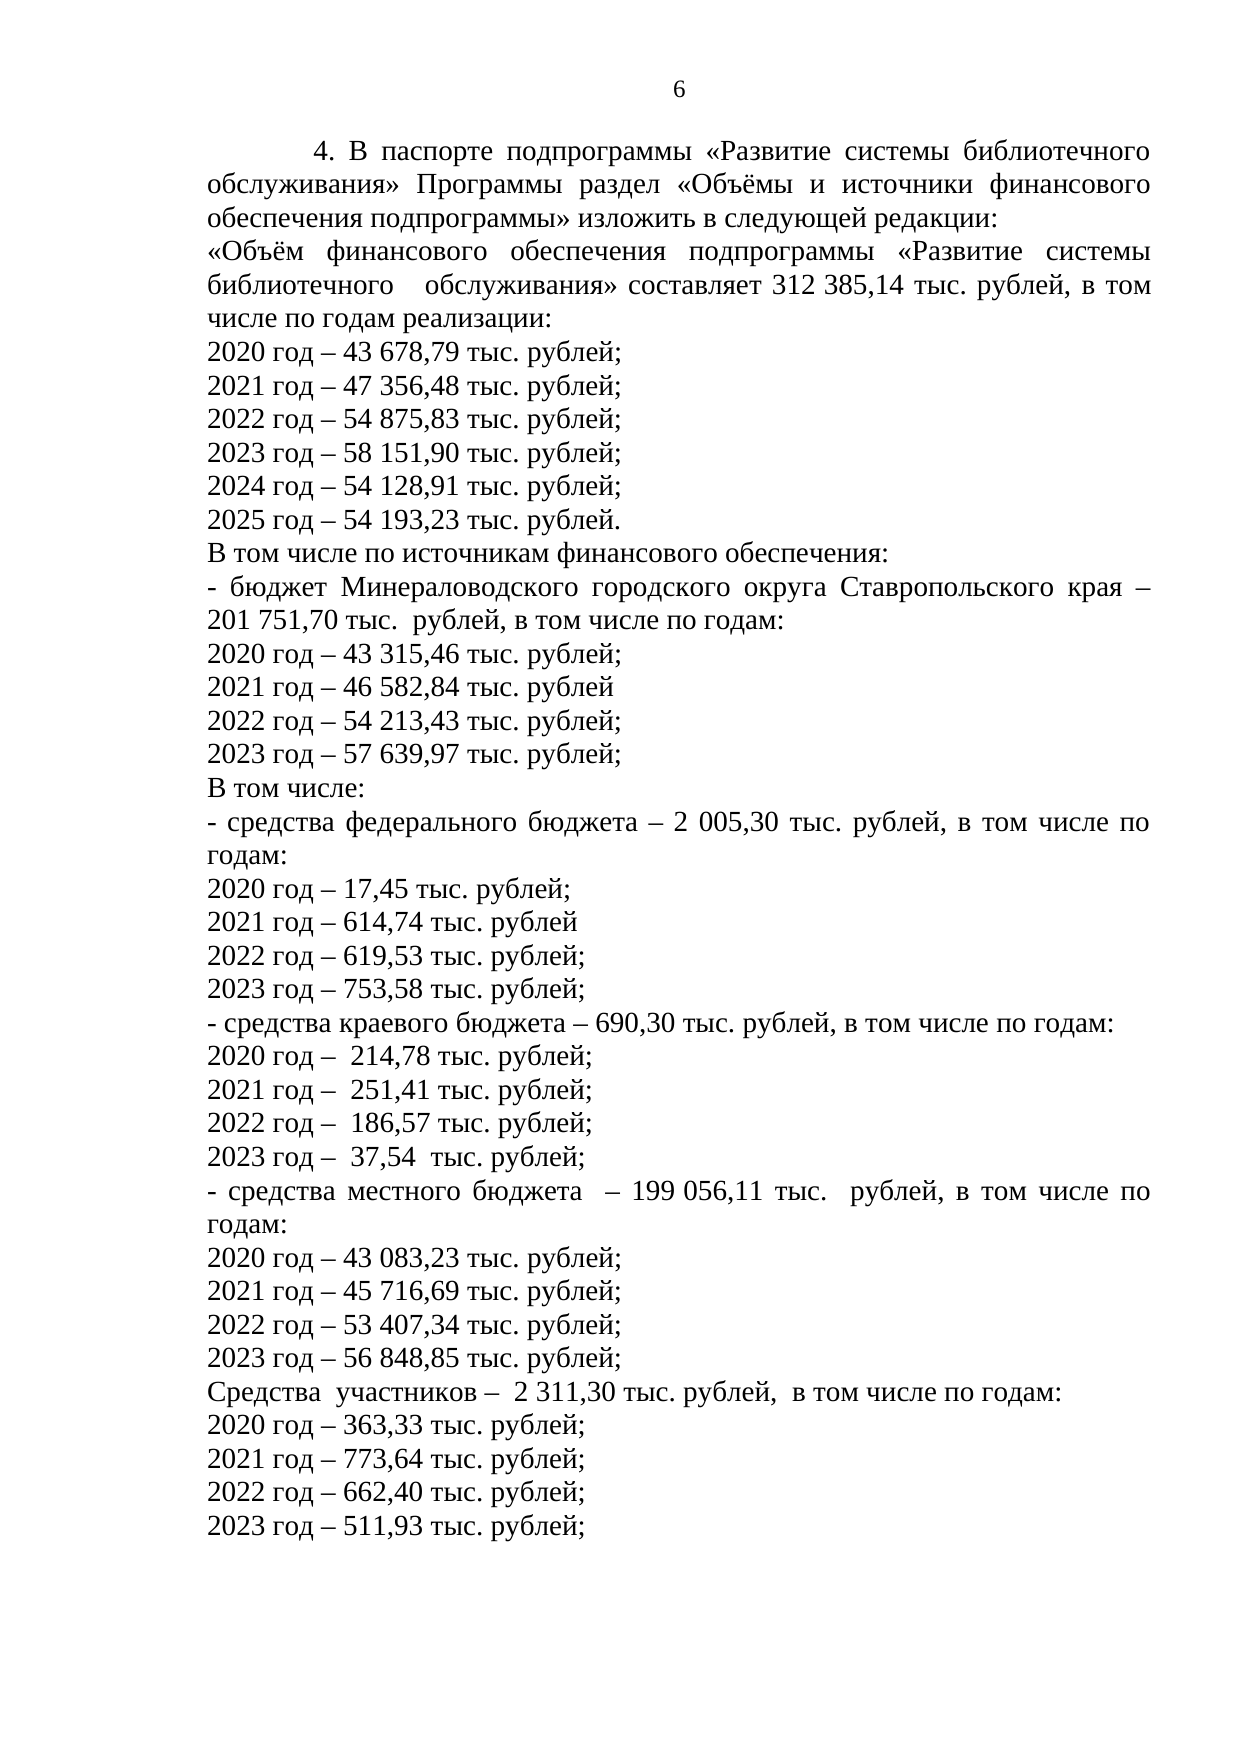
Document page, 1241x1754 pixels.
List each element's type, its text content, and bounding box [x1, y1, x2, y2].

text 2021 год – 46 582,84 тыс. рублей [207, 669, 1152, 703]
text 2022 год – 662,40 тыс. рублей; [207, 1474, 1152, 1508]
text В том числе: [207, 770, 1152, 804]
text 2021 год – 773,64 тыс. рублей; [207, 1441, 1152, 1474]
text 2021 год – 47 356,48 тыс. рублей; [207, 368, 1152, 401]
text 2020 год – 43 678,79 тыс. рублей; [207, 334, 1152, 368]
text 2023 год – 753,58 тыс. рублей; [207, 971, 1152, 1005]
text 4. В паспорте подпрограммы «Развитие системы библиотечного обслуживания» Программы раздел «Объёмы и источники финансового обеспечения подпрограммы» изложить в следующей редакции: [207, 133, 1152, 233]
text - средства федерального бюджета – 2 005,30 тыс. рублей, в том числе по годам: [207, 804, 1152, 871]
text Средства участников – 2 311,30 тыс. рублей, в том числе по годам: [207, 1374, 1152, 1407]
text 2023 год – 37,54 тыс. рублей; [207, 1139, 1152, 1173]
text 2022 год – 186,57 тыс. рублей; [207, 1106, 1152, 1139]
text 2022 год – 619,53 тыс. рублей; [207, 938, 1152, 971]
text - средства краевого бюджета – 690,30 тыс. рублей, в том числе по годам: [207, 1005, 1152, 1038]
text 2020 год – 214,78 тыс. рублей; [207, 1038, 1152, 1072]
text 2020 год – 363,33 тыс. рублей; [207, 1407, 1152, 1441]
text - средства местного бюджета – 199 056,11 тыс. рублей, в том числе по годам: [207, 1173, 1152, 1240]
text 2023 год – 58 151,90 тыс. рублей; [207, 435, 1152, 468]
text - бюджет Минераловодского городского округа Ставропольского края – 201 751,70 тыс. рублей, в том числе по годам: [207, 569, 1152, 636]
text В том числе по источникам финансового обеспечения: [207, 535, 1152, 569]
text «Объём финансового обеспечения подпрограммы «Развитие системы библиотечного обслуживания» составляет 312 385,14 тыс. рублей, в том числе по годам реализации: [207, 233, 1152, 334]
text 2021 год – 45 716,69 тыс. рублей; [207, 1273, 1152, 1307]
text 2023 год – 511,93 тыс. рублей; [207, 1508, 1152, 1542]
text 2024 год – 54 128,91 тыс. рублей; [207, 468, 1152, 502]
text 2020 год – 43 315,46 тыс. рублей; [207, 636, 1152, 669]
text 2021 год – 251,41 тыс. рублей; [207, 1072, 1152, 1106]
text 2023 год – 56 848,85 тыс. рублей; [207, 1340, 1152, 1374]
text 2023 год – 57 639,97 тыс. рублей; [207, 737, 1152, 770]
text 2022 год – 54 213,43 тыс. рублей; [207, 703, 1152, 737]
text 2021 год – 614,74 тыс. рублей [207, 904, 1152, 938]
text 2025 год – 54 193,23 тыс. рублей. [207, 502, 1152, 535]
text 2022 год – 54 875,83 тыс. рублей; [207, 401, 1152, 435]
text 2020 год – 17,45 тыс. рублей; [207, 871, 1152, 904]
text 2020 год – 43 083,23 тыс. рублей; [207, 1240, 1152, 1273]
text 2022 год – 53 407,34 тыс. рублей; [207, 1307, 1152, 1340]
